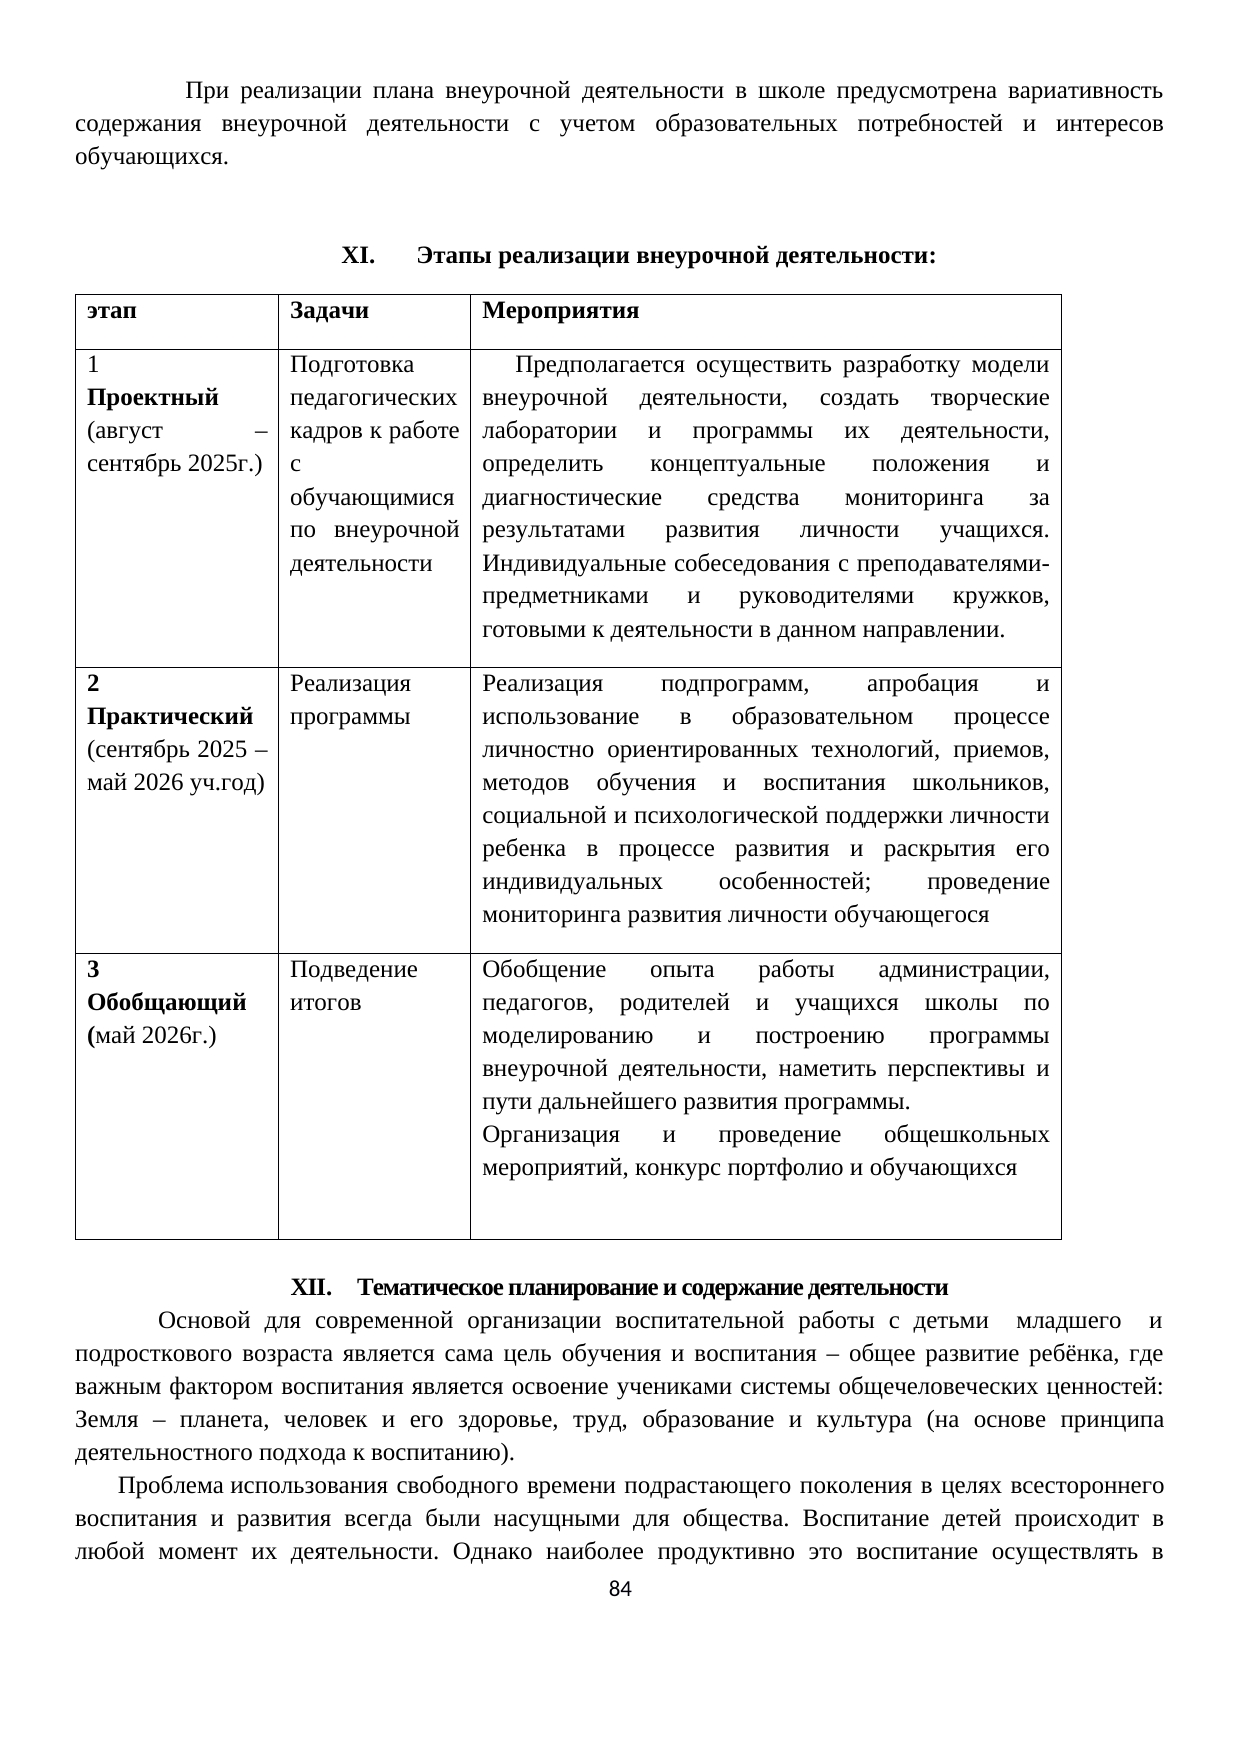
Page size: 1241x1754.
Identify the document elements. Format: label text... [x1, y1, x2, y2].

text XII. Тематическое планирование и содержание деятельности [75, 1272, 1165, 1301]
table_cell Подготовка педагогических кадров к работе с обучающимися по внеурочной деятельности [279, 350, 470, 667]
table_cell Реализация подпрограмм, апробация и использование в образовательном процессе личностно ориентированных технологий, приемов, методов обучения и воспитания школьников, социальной и психологической поддержки личности ребенка в процессе развития и раскрытия его индивидуальных особенностей; проведение мониторинга развития личности обучающегося [471, 668, 1061, 953]
table_header Мероприятия [471, 295, 1061, 348]
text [75, 1470, 1165, 1565]
text При реализации плана внеурочной деятельности в школе предусмотрена вариативность содержания внеурочной деятельности с учетом образовательных потребностей и интересов обучающихся. [75, 75, 1165, 170]
table_cell Предполагается осуществить разработку модели внеурочной деятельности, создать творческие лаборатории и программы их деятельности, определить концептуальные положения и диагностические средства мониторинга за результатами развития личности учащихся. Индивидуальные собеседования с преподавателями-предметниками и руководителями кружков, готовыми к деятельности в данном направлении. [471, 350, 1061, 667]
table_header этап [76, 295, 278, 348]
table_cell 1 Проектный (август – сентябрь 2025г.) [76, 350, 278, 667]
table_cell Подведение итогов [279, 954, 470, 1239]
table_cell Реализация программы [279, 668, 470, 953]
table_cell Обобщение опыта работы администрации, педагогов, родителей и учащихся школы по моделированию и построению программы внеурочной деятельности, наметить перспективы и пути дальнейшего развития программы. Организация и проведение общешкольных мероприятий, конкурс портфолио и обучающихся [471, 954, 1061, 1239]
table_cell 3 Обобщающий (май 2026г.) [76, 954, 278, 1239]
table_cell 2 Практический (сентябрь 2025 – май 2026 уч.год) [76, 668, 278, 953]
table_header Задачи [279, 295, 470, 348]
text Основой для современной организации воспитательной работы с детьми младшего и подросткового возраста является сама цель обучения и воспитания – общее развитие ребёнка, где важным фактором воспитания является освоение учениками системы общечеловеческих ценностей: Земля – планета, человек и его здоровье, труд, образование и культура (на основе принципа деятельностного подхода к воспитанию). [75, 1305, 1165, 1466]
list Этапы реализации внеурочной деятельности: [112, 240, 1165, 269]
